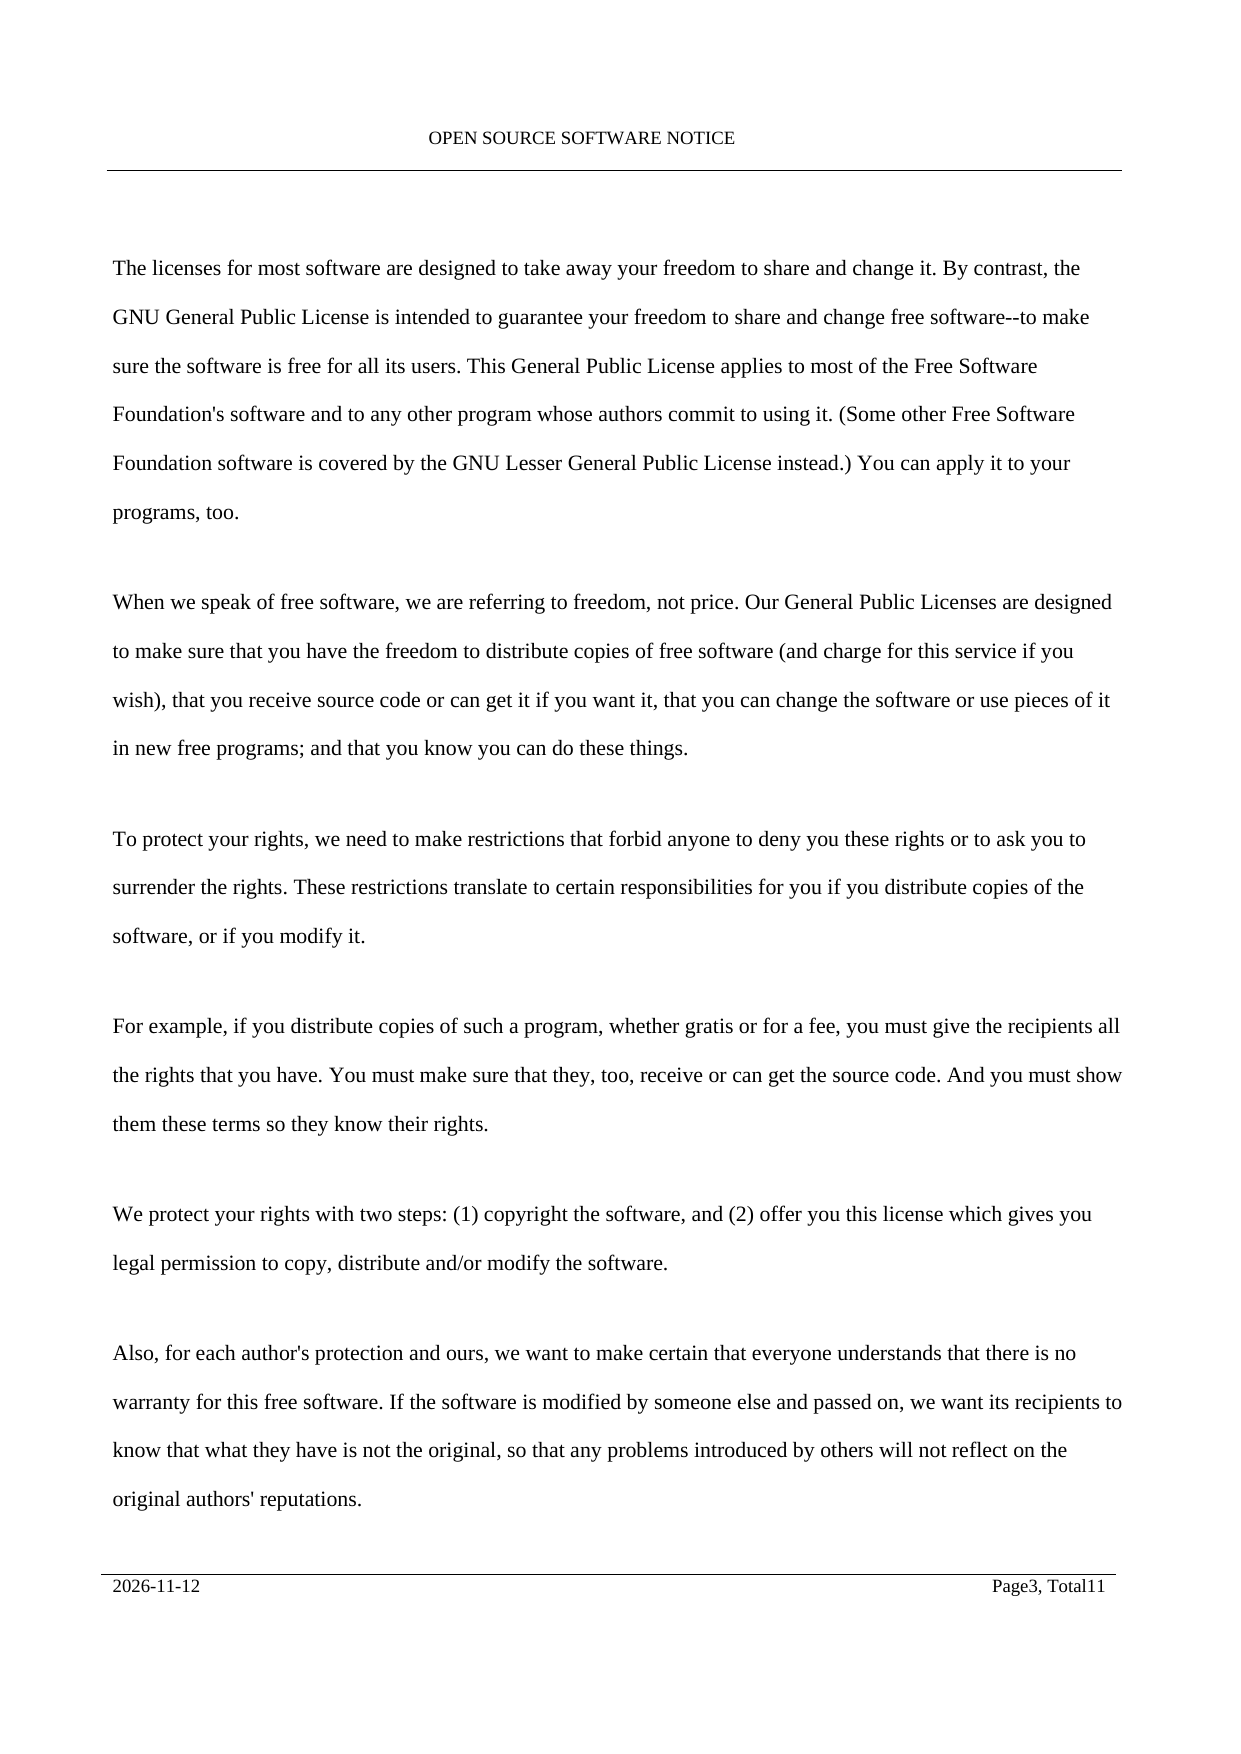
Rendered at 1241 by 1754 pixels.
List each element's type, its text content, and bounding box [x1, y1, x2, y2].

text The licenses for most software are designed to take away your freedom to share and change it. By contrast, the GNU General Public License is intended to guarantee your freedom to share and change free software--to make sure the software is free for all its users. This General Public License applies to most of the Free Software Foundation's software and to any other program whose authors commit to using it. (Some other Free Software Foundation software is covered by the GNU Lesser General Public License instead.) You can apply it to your programs, too. [112, 251, 1128, 528]
text For example, if you distribute copies of such a program, whether gratis or for a fee, you must give the recipients all the rights that you have. You must make sure that they, too, receive or can get the source code. And you must show them these terms so they know their rights. [112, 1009, 1128, 1139]
text We protect your rights with two steps: (1) copyright the software, and (2) offer you this license which gives you legal permission to copy, distribute and/or modify the software. [112, 1197, 1128, 1278]
text When we speak of free software, we are referring to freedom, not price. Our General Public Licenses are designed to make sure that you have the freedom to distribute copies of free software (and charge for this service if you wish), that you receive source code or can get it if you want it, that you can change the software or use pieces of it in new free programs; and that you know you can do these things. [112, 585, 1128, 764]
text To protect your rights, we need to make restrictions that forbid anyone to deny you these rights or to ask you to surrender the rights. These restrictions translate to certain responsibilities for you if you distribute copies of the software, or if you modify it. [112, 822, 1128, 952]
text Also, for each author's protection and ours, we want to make certain that everyone understands that there is no warranty for this free software. If the software is modified by someone else and passed on, we want its recipients to know that what they have is not the original, so that any problems introduced by others will not reflect on the original authors' reputations. [112, 1336, 1128, 1515]
